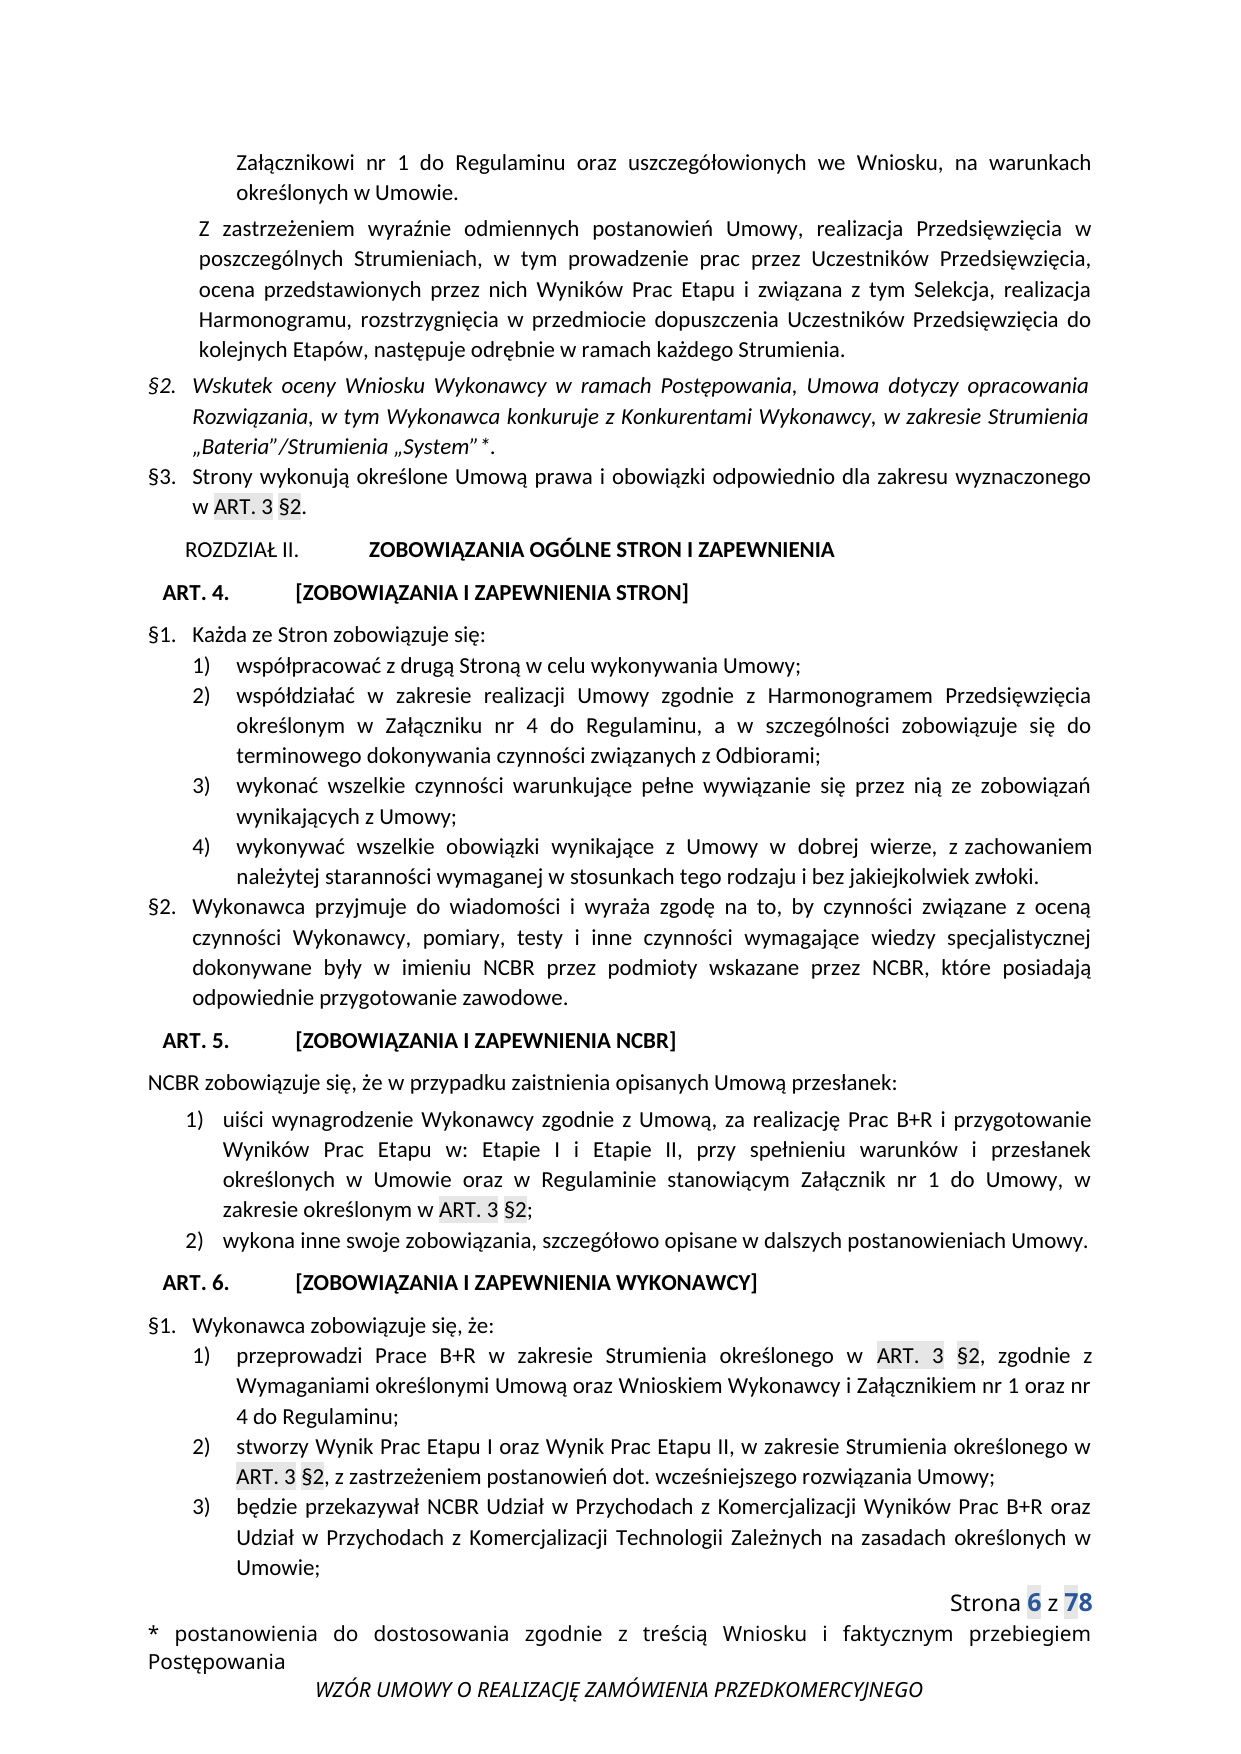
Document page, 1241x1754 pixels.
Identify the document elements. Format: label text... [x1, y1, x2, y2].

list współdziałać w zakresie realizacji Umowy zgodnie z Harmonogramem Przedsięwzięcia określonym w Załączniku nr 4 do Regulaminu, a w szczególności zobowiązuje się do terminowego dokonywania czynności związanych z Odbiorami; [192, 681, 1093, 769]
list Wskutek oceny Wniosku Wykonawcy w ramach Postępowania, Umowa dotyczy opracowania Rozwiązania, w tym Wykonawca konkuruje z Konkurentami Wykonawcy, w zakresie Strumienia „Bateria”/Strumienia „System”*. [148, 372, 1093, 460]
list wykona inne swoje zobowiązania, szczegółowo opisane w dalszych postanowieniach Umowy. [185, 1226, 1093, 1254]
text Z zastrzeżeniem wyraźnie odmiennych postanowień Umowy, realizacja Przedsięwzięcia w poszczególnych Strumieniach, w tym prowadzenie prac przez Uczestników Przedsięwzięcia, ocena przedstawionych przez nich Wyników Prac Etapu i związana z tym Selekcja, realizacja Harmonogramu, rozstrzygnięcia w przedmiocie dopuszczenia Uczestników Przedsięwzięcia do kolejnych Etapów, następuje odrębnie w ramach każdego Strumienia. [199, 214, 1093, 363]
subtitle [ZOBOWIĄZANIA I ZAPEWNIENIA STRON] [148, 578, 1093, 606]
list będzie przekazywał NCBR Udział w Przychodach z Komercjalizacji Wyników Prac B+R oraz Udział w Przychodach z Komercjalizacji Technologii Zależnych na zasadach określonych w Umowie; [192, 1492, 1093, 1581]
list uiści wynagrodzenie Wykonawcy zgodnie z Umową, za realizację Prac B+R i przygotowanie Wyników Prac Etapu w: Etapie I i Etapie II, przy spełnieniu warunków i przesłanek określonych w Umowie oraz w Regulaminie stanowiącym Załącznik nr 1 do Umowy, w zakresie określonym w ART. 3 §2; [185, 1105, 1093, 1223]
list Strony wykonują określone Umową prawa i obowiązki odpowiednio dla zakresu wyznaczonego w ART. 3 §2. [148, 462, 1093, 520]
subtitle [ZOBOWIĄZANIA I ZAPEWNIENIA WYKONAWCY] [148, 1268, 1093, 1296]
subtitle ZOBOWIĄZANIA OGÓLNE STRON I ZAPEWNIENIA [185, 535, 1093, 563]
list przeprowadzi Prace B+R w zakresie Strumienia określonego w ART. 3 §2, zgodnie z Wymaganiami określonymi Umową oraz Wnioskiem Wykonawcy i Załącznikiem nr 1 oraz nr 4 do Regulaminu; [192, 1341, 1093, 1430]
list Wykonawca przyjmuje do wiadomości i wyraża zgodę na to, by czynności związane z oceną czynności Wykonawcy, pomiary, testy i inne czynności wymagające wiedzy specjalistycznej dokonywane były w imieniu NCBR przez podmioty wskazane przez NCBR, które posiadają odpowiednie przygotowanie zawodowe. [148, 892, 1093, 1011]
list stworzy Wynik Prac Etapu I oraz Wynik Prac Etapu II, w zakresie Strumienia określonego w ART. 3 §2, z zastrzeżeniem postanowień dot. wcześniejszego rozwiązania Umowy; [192, 1432, 1093, 1490]
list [199, 148, 1093, 206]
list współpracować z drugą Stroną w celu wykonywania Umowy; [192, 651, 1093, 679]
list wykonywać wszelkie obowiązki wynikające z Umowy w dobrej wierze, z zachowaniem należytej staranności wymaganej w stosunkach tego rodzaju i bez jakiejkolwiek zwłoki. [192, 832, 1093, 890]
text NCBR zobowiązuje się, że w przypadku zaistnienia opisanych Umową przesłanek: [148, 1068, 1093, 1096]
list Wykonawca zobowiązuje się, że: [148, 1311, 1093, 1339]
list Każda ze Stron zobowiązuje się: [148, 621, 1093, 648]
list wykonać wszelkie czynności warunkujące pełne wywiązanie się przez nią ze zobowiązań wynikających z Umowy; [192, 772, 1093, 830]
subtitle [ZOBOWIĄZANIA I ZAPEWNIENIA NCBR] [148, 1026, 1093, 1054]
